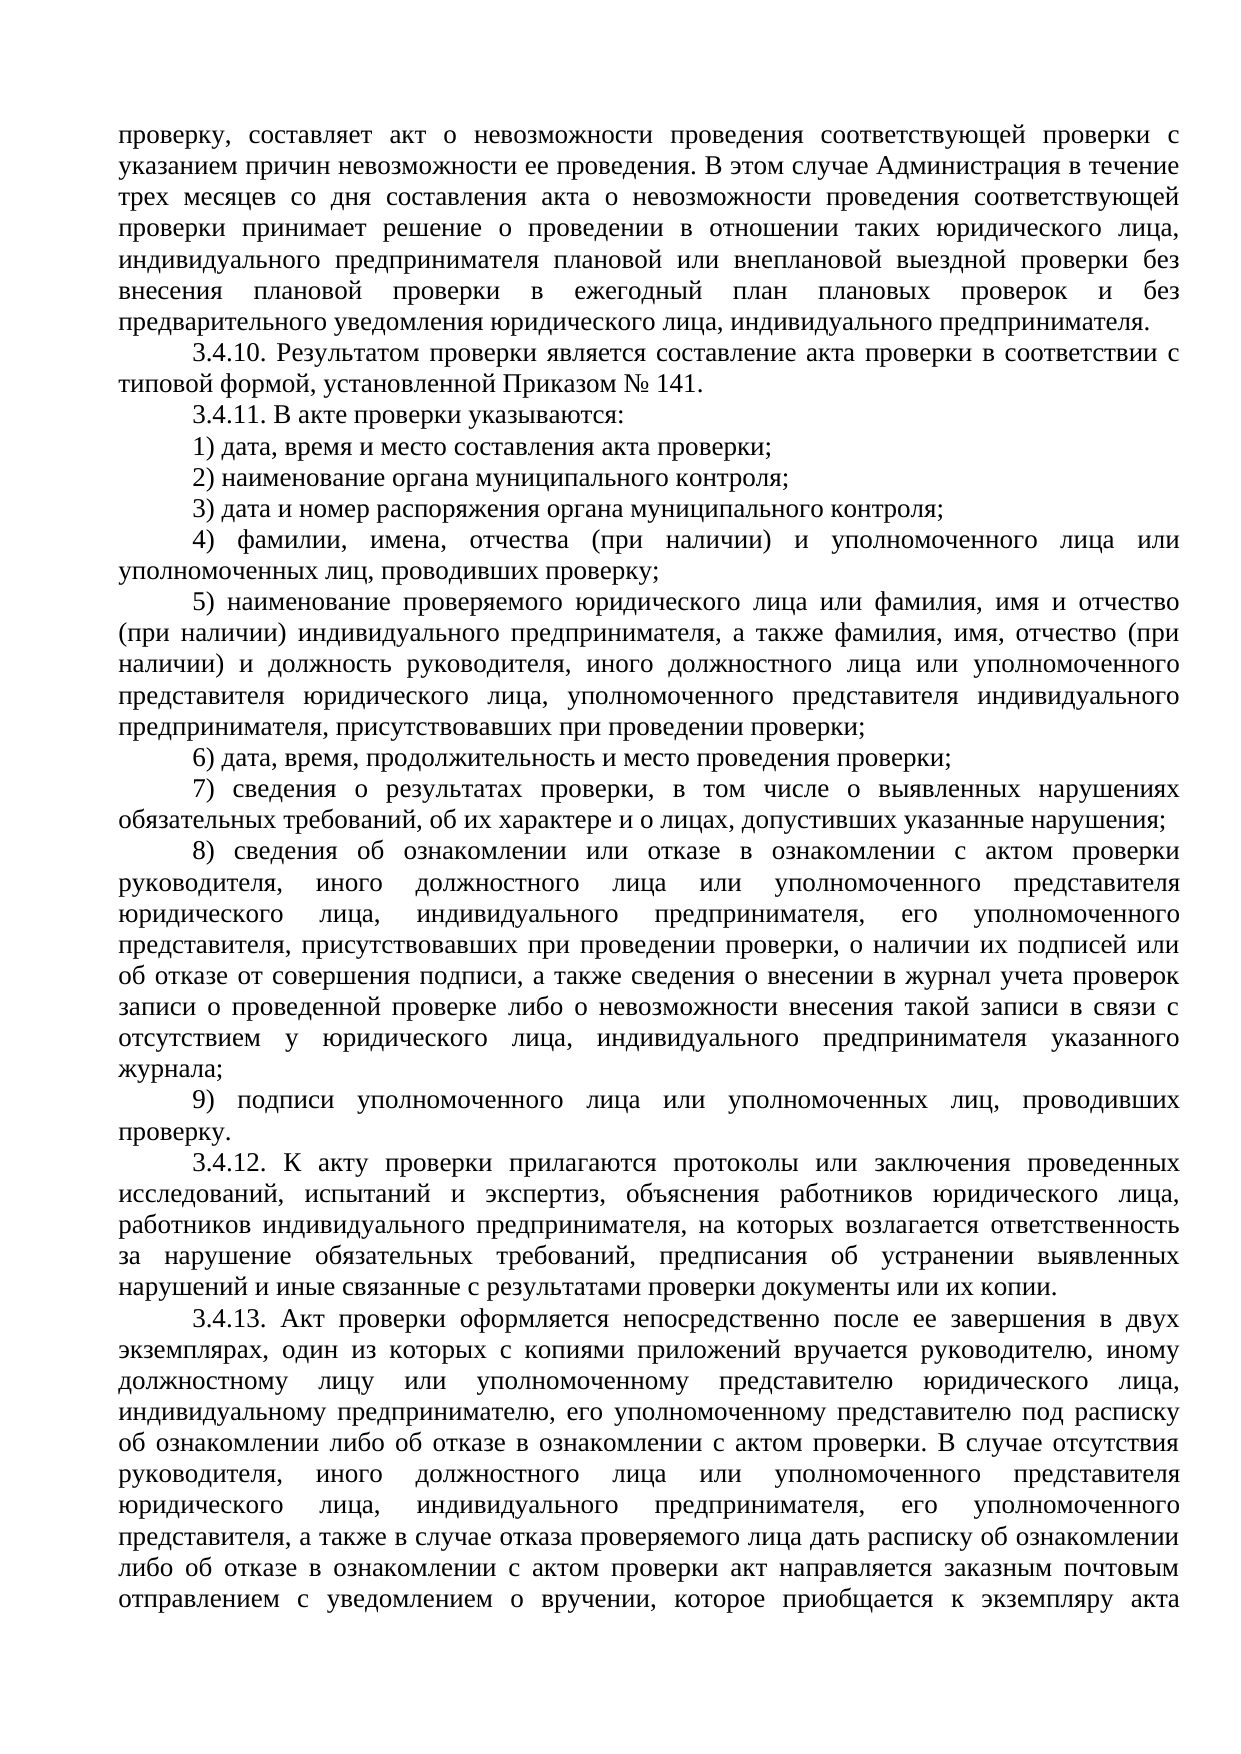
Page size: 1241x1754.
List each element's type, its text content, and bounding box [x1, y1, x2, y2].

text 3.4.11. В акте проверки указываются: [118, 398, 1181, 429]
text 5) наименование проверяемого юридического лица или фамилия, имя и отчество (при наличии) индивидуального предпринимателя, а также фамилия, имя, отчество (при наличии) и должность руководителя, иного должностного лица или уполномоченного представителя юридического лица, уполномоченного представителя индивидуального предпринимателя, присутствовавших при проведении проверки; [118, 585, 1181, 741]
text 8) сведения об ознакомлении или отказе в ознакомлении с актом проверки руководителя, иного должностного лица или уполномоченного представителя юридического лица, индивидуального предпринимателя, его уполномоченного представителя, присутствовавших при проведении проверки, о наличии их подписей или об отказе от совершения подписи, а также сведения о внесении в журнал учета проверок записи о проведенной проверке либо о невозможности внесения такой записи в связи с отсутствием у юридического лица, индивидуального предпринимателя указанного журнала; [118, 834, 1181, 1084]
text 3.4.12. К акту проверки прилагаются протоколы или заключения проведенных исследований, испытаний и экспертиз, объяснения работников юридического лица, работников индивидуального предпринимателя, на которых возлагается ответственность за нарушение обязательных требований, предписания об устранении выявленных нарушений и иные связанные с результатами проверки документы или их копии. [118, 1146, 1181, 1302]
text 7) сведения о результатах проверки, в том числе о выявленных нарушениях обязательных требований, об их характере и о лицах, допустивших указанные нарушения; [118, 772, 1181, 834]
text 4) фамилии, имена, отчества (при наличии) и уполномоченного лица или уполномоченных лиц, проводивших проверку; [118, 523, 1181, 585]
text 2) наименование органа муниципального контроля; [118, 461, 1181, 492]
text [118, 118, 1181, 336]
text 3.4.10. Результатом проверки является составление акта проверки в соответствии с типовой формой, установленной Приказом № 141. [118, 336, 1181, 398]
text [118, 1302, 1181, 1613]
text 1) дата, время и место составления акта проверки; [118, 429, 1181, 461]
text 9) подписи уполномоченного лица или уполномоченных лиц, проводивших проверку. [118, 1084, 1181, 1146]
text 6) дата, время, продолжительность и место проведения проверки; [118, 741, 1181, 772]
text 3) дата и номер распоряжения органа муниципального контроля; [118, 492, 1181, 523]
